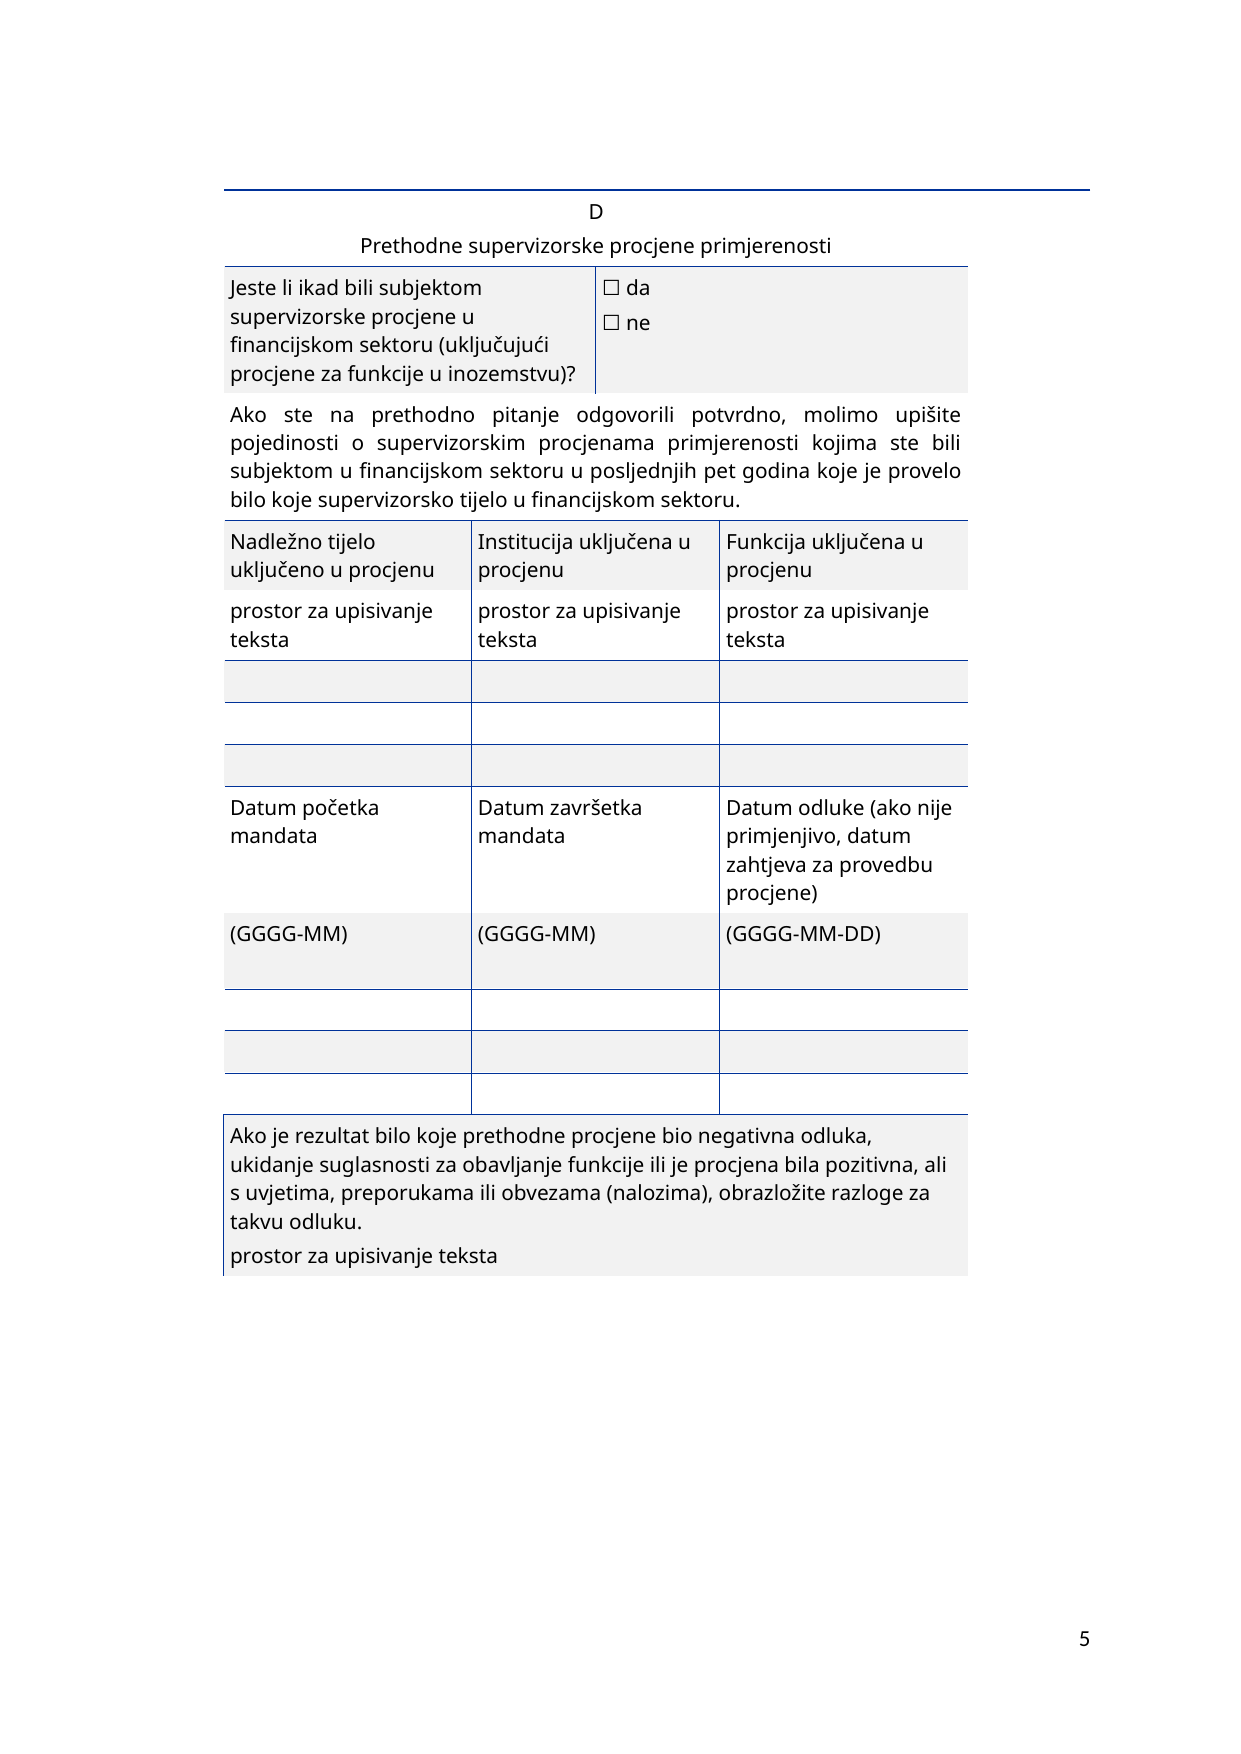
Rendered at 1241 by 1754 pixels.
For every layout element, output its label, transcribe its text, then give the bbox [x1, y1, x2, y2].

table_cell prostor za upisivanje teksta [472, 590, 719, 659]
table_cell [224, 661, 471, 702]
table_cell [224, 703, 471, 743]
table_cell [472, 703, 719, 743]
table_cell [472, 1074, 719, 1114]
table_cell Funkcija uključena u procjenu [720, 521, 968, 590]
table_cell ☐ da ☐ ne [596, 267, 968, 393]
table_cell Ako je rezultat bilo koje prethodne procjene bio negativna odluka, ukidanje suglasnosti za obavljanje funkcije ili je procjena bila pozitivna, ali s uvjetima, preporukama ili obvezama (nalozima), obrazložite razloge za takvu odluku. prostor za upisivanje teksta [224, 1115, 968, 1276]
table_cell prostor za upisivanje teksta [720, 590, 968, 659]
table_cell [472, 1031, 719, 1072]
table_cell [720, 703, 968, 743]
table_cell [224, 1031, 471, 1072]
table_cell Ako ste na prethodno pitanje odgovorili potvrdno, molimo upišite pojedinosti o supervizorskim procjenama primjerenosti kojima ste bili subjektom u financijskom sektoru u posljednjih pet godina koje je provelo bilo koje supervizorsko tijelo u financijskom sektoru. [224, 394, 968, 520]
table_cell () [720, 913, 968, 988]
table_cell [720, 1074, 968, 1114]
table_cell prostor za upisivanje teksta [224, 590, 471, 659]
table_cell Datum završetka mandata [472, 787, 719, 913]
table_cell [472, 661, 719, 702]
table_cell Institucija uključena u procjenu [472, 521, 719, 590]
table_cell Jeste li ikad bili subjektom supervizorske procjene u financijskom sektoru (uključujući procjene za funkcije u inozemstvu)? [224, 267, 595, 393]
table_cell Datum odluke (ako nije primjenjivo, datum zahtjeva za provedbu procjene) [720, 787, 968, 913]
table_cell [720, 990, 968, 1030]
table_cell () [472, 913, 719, 988]
table_cell [720, 745, 968, 786]
table_cell Nadležno tijelo uključeno u procjenu [224, 521, 471, 590]
table_cell [472, 990, 719, 1030]
table_cell Datum početka mandata [224, 787, 471, 913]
table_cell [224, 745, 471, 786]
table_cell [472, 745, 719, 786]
table_cell [720, 661, 968, 702]
table_header D Prethodne supervizorske procjene primjerenosti [224, 191, 968, 266]
table_cell [224, 1074, 471, 1114]
table_cell [720, 1031, 968, 1072]
table_cell [224, 990, 471, 1030]
table_cell () [224, 913, 471, 988]
